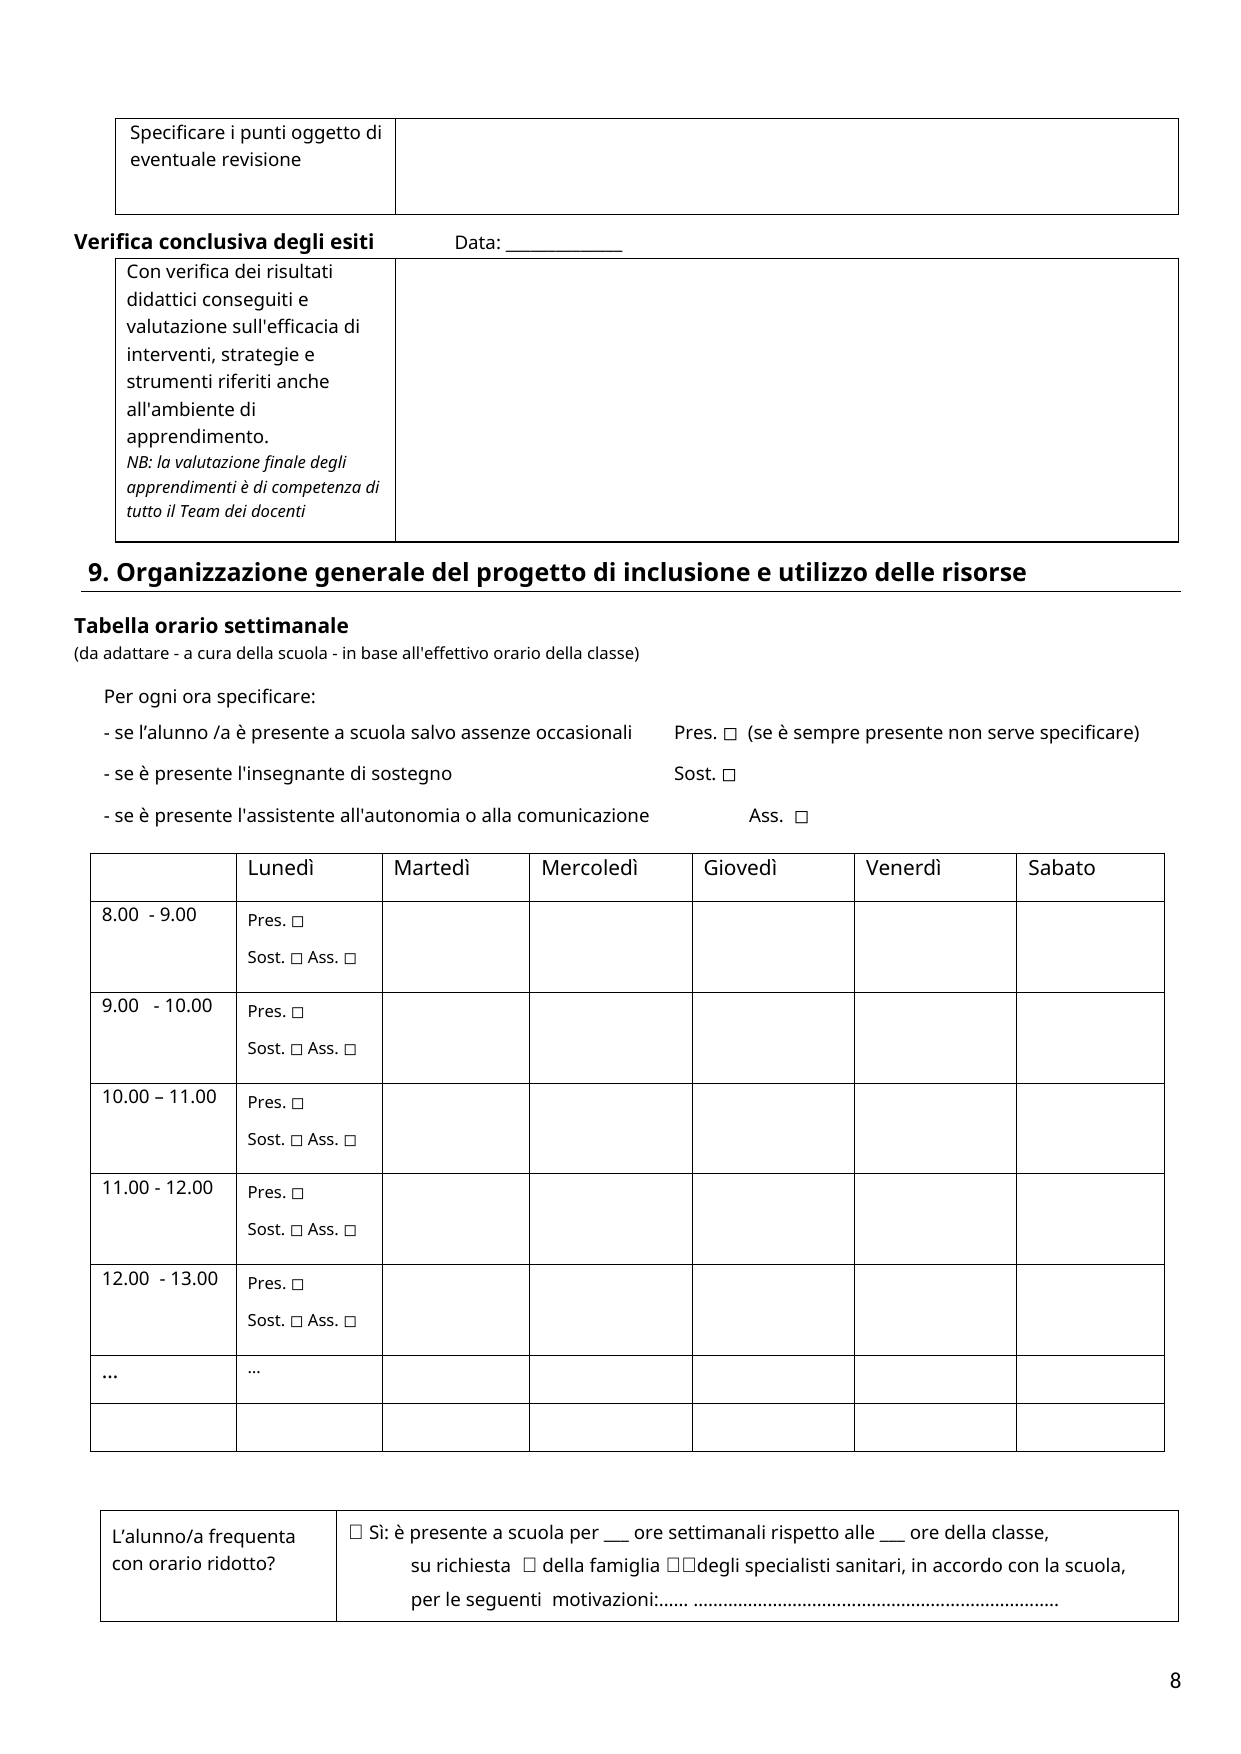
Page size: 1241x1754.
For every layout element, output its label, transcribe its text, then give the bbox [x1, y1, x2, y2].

table_header Lunedì [237, 854, 382, 901]
table_cell [530, 1174, 692, 1264]
table_cell [530, 1356, 692, 1403]
table_cell [693, 902, 854, 992]
table_cell [1017, 1174, 1164, 1264]
table_cell 12.00 - 13.00 [91, 1265, 236, 1355]
subtitle 9. Organizzazione generale del progetto di inclusione e utilizzo delle risorse [81, 555, 1181, 591]
table_cell [1017, 993, 1164, 1082]
text Per ogni ora specificare: - se l’alunno /a è presente a scuola salvo assenze occasionali Pres. ◻ (se è sempre presente non serve specificare) - se è presente l'insegnante di sostegno Sost. ◻ [103, 683, 1181, 791]
table_cell [855, 1404, 1016, 1451]
table_cell [383, 902, 529, 992]
table_cell [383, 1265, 529, 1355]
table_header Giovedì [693, 854, 854, 901]
table_cell [693, 1404, 854, 1451]
table_cell [237, 1404, 382, 1451]
table_cell [530, 1404, 692, 1451]
table_cell [1017, 1265, 1164, 1355]
table_cell [693, 1084, 854, 1173]
table_cell Pres. ◻ Sost. ◻ Ass. ◻ [237, 1265, 382, 1355]
text Tabella orario settimanale (da adattare - a cura della scuola - in base all'effettivo orario della classe) [74, 612, 1181, 664]
table_cell … [237, 1356, 382, 1403]
table_header Venerdì [855, 854, 1016, 901]
table_header Sabato [1017, 854, 1164, 901]
table_cell [855, 993, 1016, 1082]
table_cell [693, 1174, 854, 1264]
table_cell [693, 1356, 854, 1403]
table_cell [855, 1174, 1016, 1264]
table_cell [1017, 1404, 1164, 1451]
table_header [396, 259, 1178, 541]
table_cell [530, 993, 692, 1082]
table_cell [530, 902, 692, 992]
table_cell … [91, 1356, 236, 1403]
table_cell [383, 1404, 529, 1451]
table_cell [383, 1084, 529, 1173]
table_header Martedì [383, 854, 529, 901]
table_cell Pres. ◻ Sost. ◻ Ass. ◻ [237, 902, 382, 992]
table_cell 8.00 - 9.00 [91, 902, 236, 992]
table_cell 9.00 - 10.00 [91, 993, 236, 1082]
table_header Mercoledì [530, 854, 692, 901]
table_cell [1017, 1356, 1164, 1403]
table_cell [530, 1265, 692, 1355]
table_header [91, 854, 236, 901]
table_cell [855, 902, 1016, 992]
table_cell [1017, 902, 1164, 992]
table_cell Pres. ◻ Sost. ◻ Ass. ◻ [237, 993, 382, 1082]
table_cell Pres. ◻ Sost. ◻ Ass. ◻ [237, 1084, 382, 1173]
table_cell [383, 1174, 529, 1264]
table_cell 11.00 - 12.00 [91, 1174, 236, 1264]
table_cell [855, 1084, 1016, 1173]
table_cell [855, 1356, 1016, 1403]
table_header [396, 119, 1178, 213]
table_cell [383, 993, 529, 1082]
table_cell [530, 1084, 692, 1173]
table_header Con verifica dei risultati didattici conseguiti e valutazione sull'efficacia di interventi, strategie e strumenti riferiti anche all'ambiente di apprendimento. NB: la valutazione finale degli apprendimenti è di competenza di tutto il Team dei docenti [116, 259, 395, 541]
table_cell [693, 993, 854, 1082]
text - se è presente l'assistente all'autonomia o alla comunicazione Ass. ◻ [103, 794, 1181, 833]
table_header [337, 1511, 1178, 1621]
table_cell [693, 1265, 854, 1355]
text Verifica conclusiva degli esiti Data: ______________ [74, 227, 1181, 256]
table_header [101, 1511, 336, 1621]
table_cell [1017, 1084, 1164, 1173]
table_cell Pres. ◻ Sost. ◻ Ass. ◻ [237, 1174, 382, 1264]
table_cell [91, 1404, 236, 1451]
table_cell [855, 1265, 1016, 1355]
table_cell 10.00 – 11.00 [91, 1084, 236, 1173]
table_header Specificare i punti oggetto di eventuale revisione [116, 119, 395, 213]
table_cell [383, 1356, 529, 1403]
